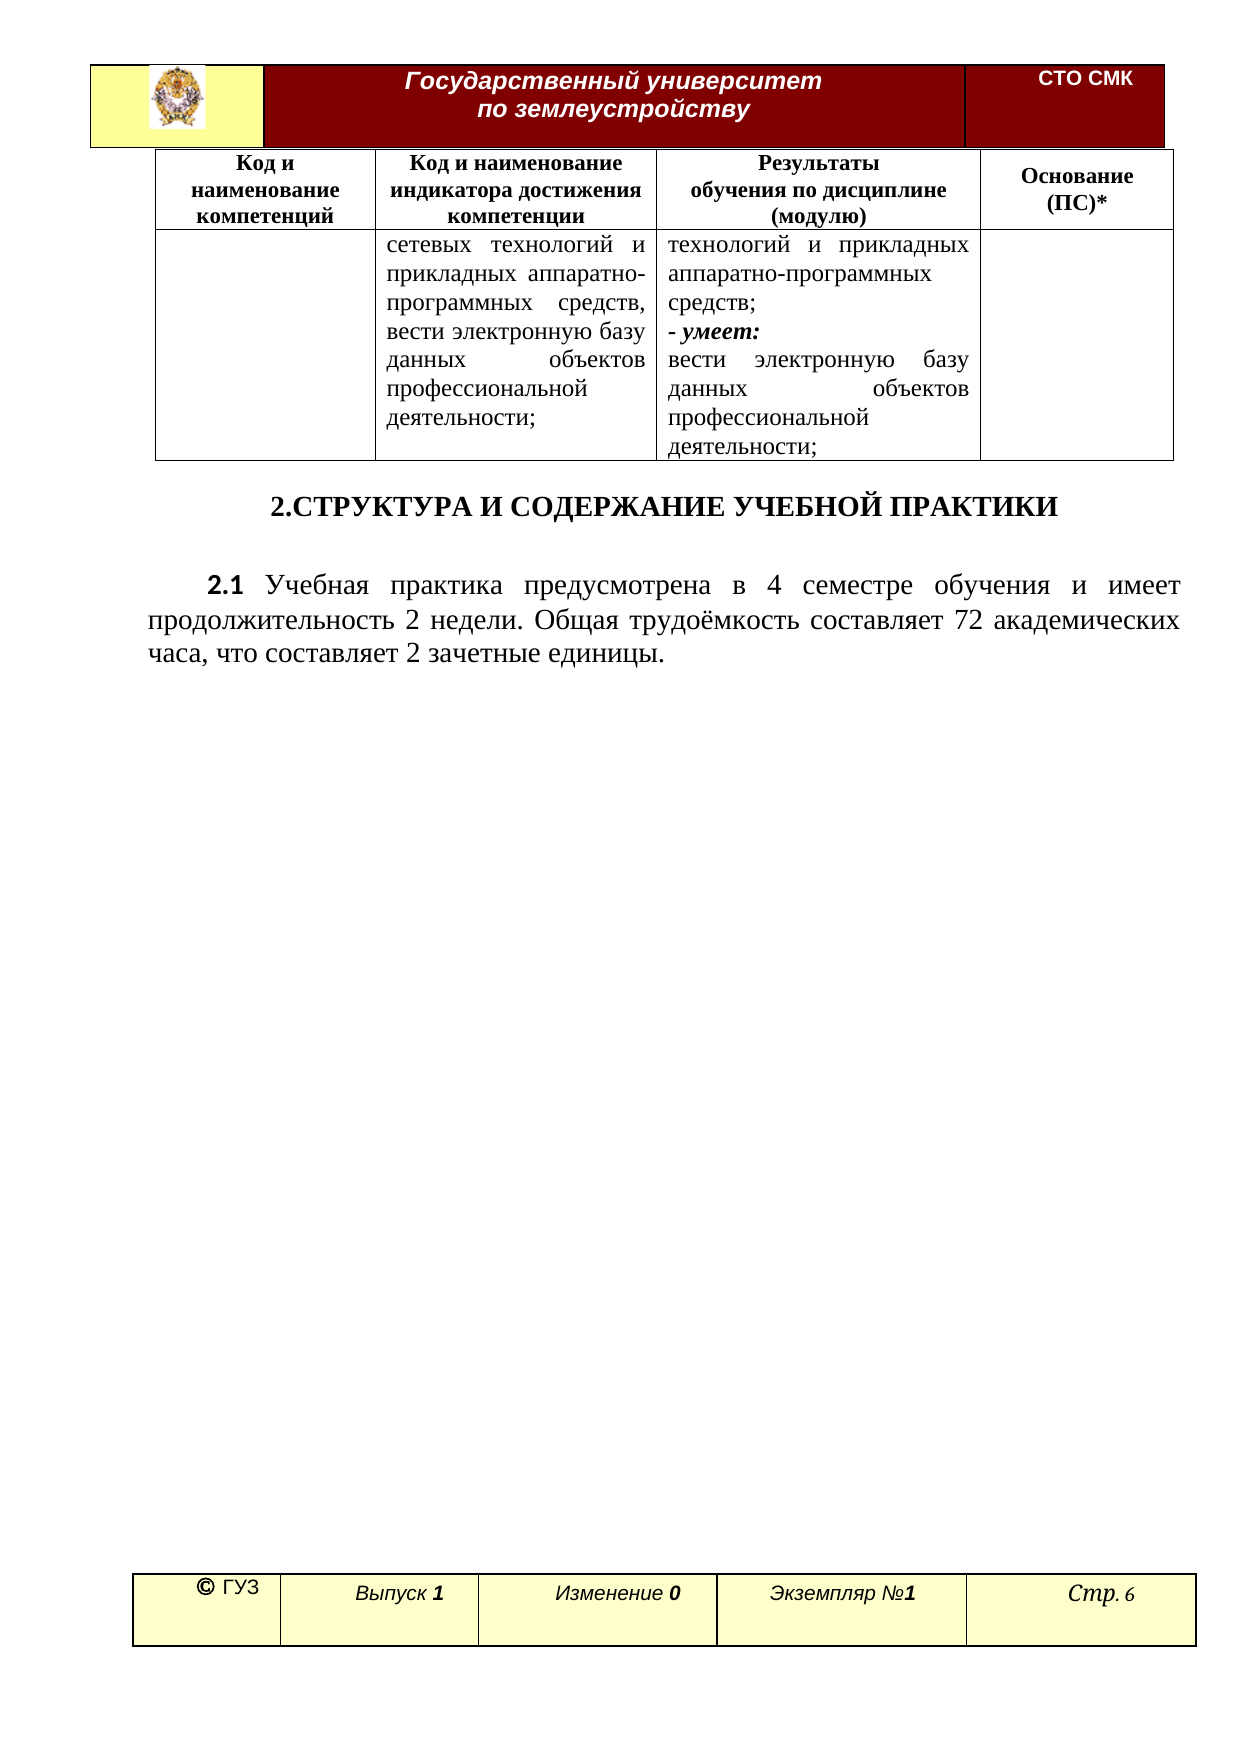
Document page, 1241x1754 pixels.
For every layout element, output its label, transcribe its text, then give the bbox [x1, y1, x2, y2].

table_header Основание (ПС)* [981, 150, 1173, 228]
table_header Результаты обучения по дисциплине (модулю) [657, 150, 980, 228]
text 2.1 Учебная практика предусмотрена в 4 семестре обучения и имеет продолжительность 2 недели. Общая трудоёмкость составляет 72 академических часа, что составляет 2 зачетные единицы. [148, 566, 1181, 669]
list 2.Структура и содержание учебной практики [148, 489, 1181, 523]
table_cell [156, 230, 375, 459]
table_cell [981, 230, 1173, 459]
table_header Код и наименование индикатора достижения компетенции [376, 150, 656, 228]
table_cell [376, 230, 656, 459]
picture [149, 65, 206, 129]
table_header Код и наименование компетенций [156, 150, 375, 228]
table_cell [657, 230, 980, 459]
